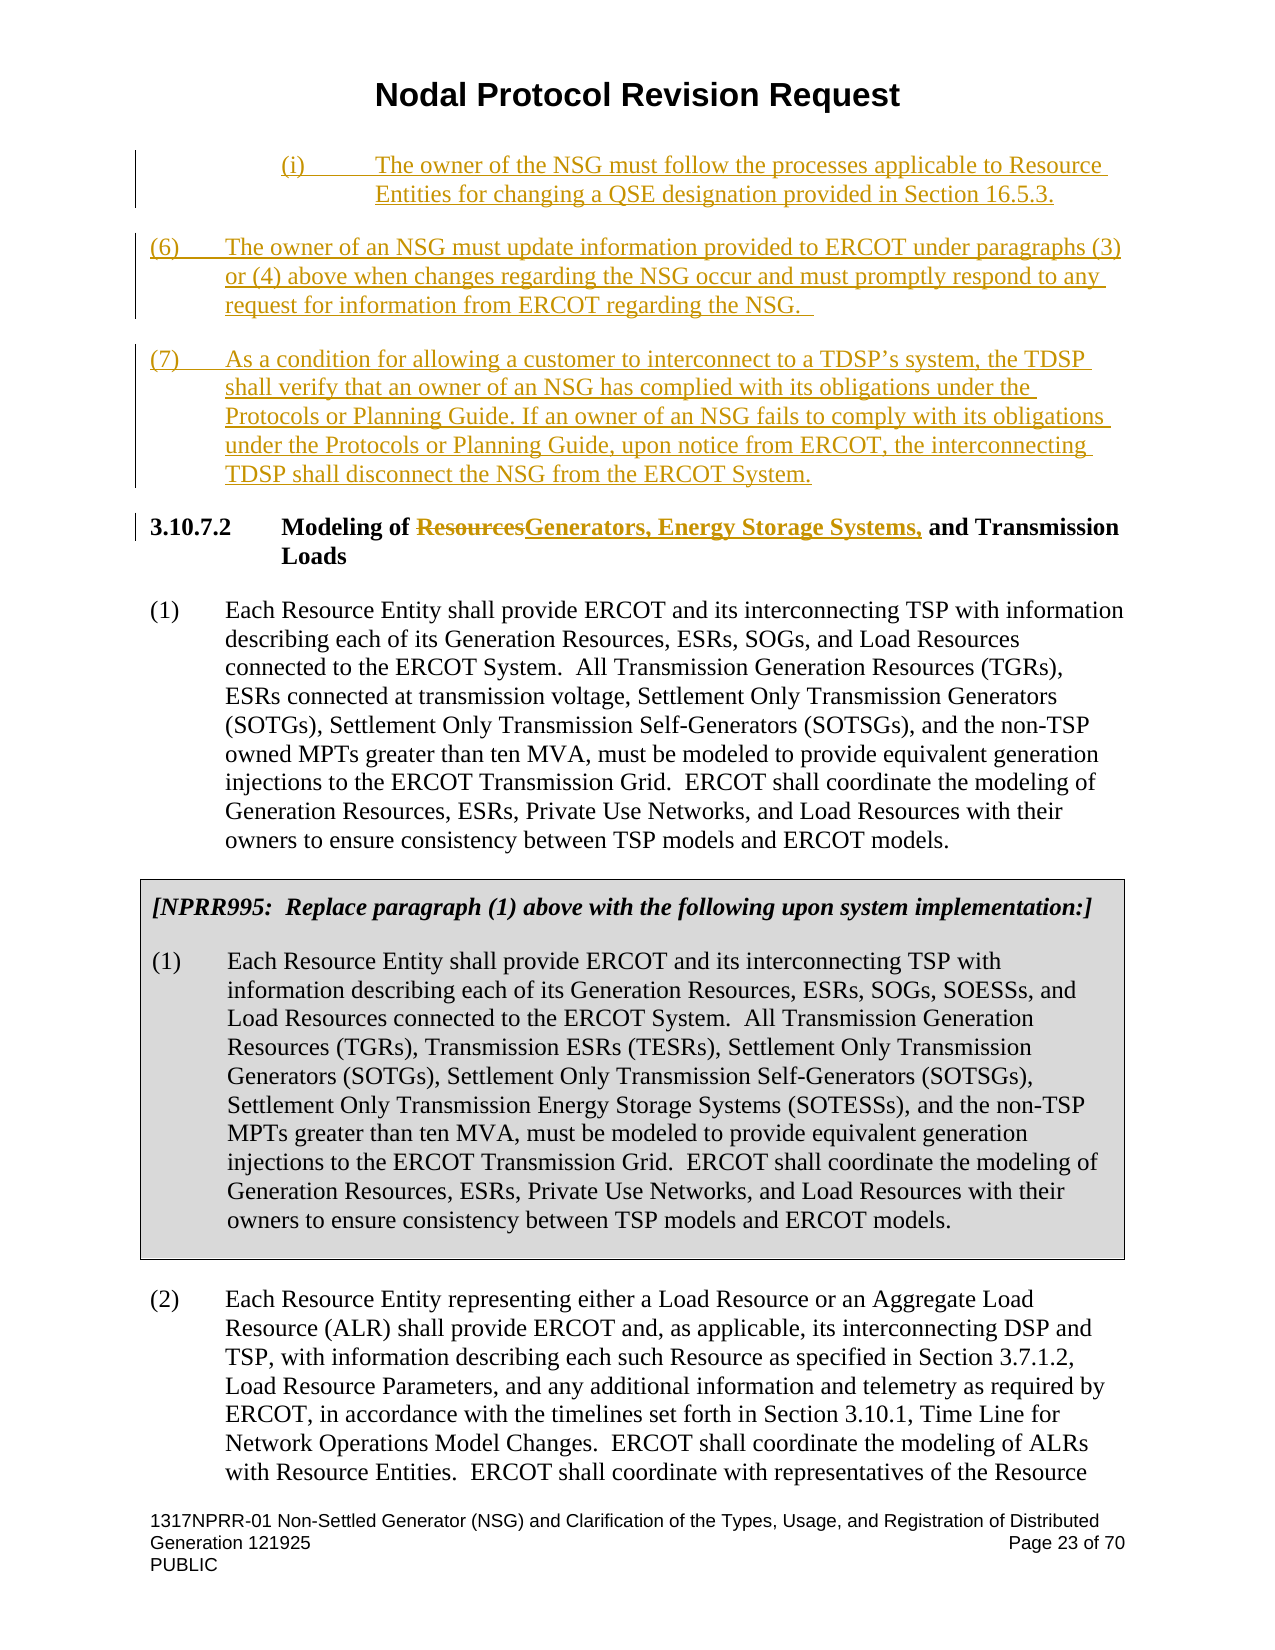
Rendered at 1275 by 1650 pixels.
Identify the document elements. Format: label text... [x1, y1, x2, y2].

table_header [NPRR995: Replace paragraph (1) above with the following upon system implementation:] (1) Each Resource Entity shall provide ERCOT and its interconnecting TSP with information describing each of its Generation Resources, ESRs, SOGs, SOESSs, and Load Resources connected to the ERCOT System. All Transmission Generation Resources (TGRs), Transmission ESRs (TESRs), Settlement Only Transmission Generators (SOTGs), Settlement Only Transmission Self-Generators (SOTSGs), Settlement Only Transmission Energy Storage Systems (SOTESSs), and the non-TSP MPTs greater than ten MVA, must be modeled to provide equivalent generation injections to the ERCOT Transmission Grid. ERCOT shall coordinate the modeling of Generation Resources, ESRs, Private Use Networks, and Load Resources with their owners to ensure consistency between TSP models and ERCOT models. [141, 880, 1124, 1258]
text 3.10.7.2 Modeling of and Transmission Loads [150, 512, 1125, 570]
text (1) Each Resource Entity shall provide ERCOT and its interconnecting TSP with information describing each of its Generation Resources, ESRs, SOGs, and Load Resources connected to the ERCOT System. All Transmission Generation Resources (TGRs), ESRs connected at transmission voltage, Settlement Only Transmission Generators (SOTGs), Settlement Only Transmission Self-Generators (SOTSGs), and the non-TSP owned MPTs greater than ten MVA, must be modeled to provide equivalent generation injections to the ERCOT Transmission Grid. ERCOT shall coordinate the modeling of Generation Resources, ESRs, Private Use Networks, and Load Resources with their owners to ensure consistency between TSP models and ERCOT models. [150, 595, 1125, 854]
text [150, 1284, 1125, 1486]
